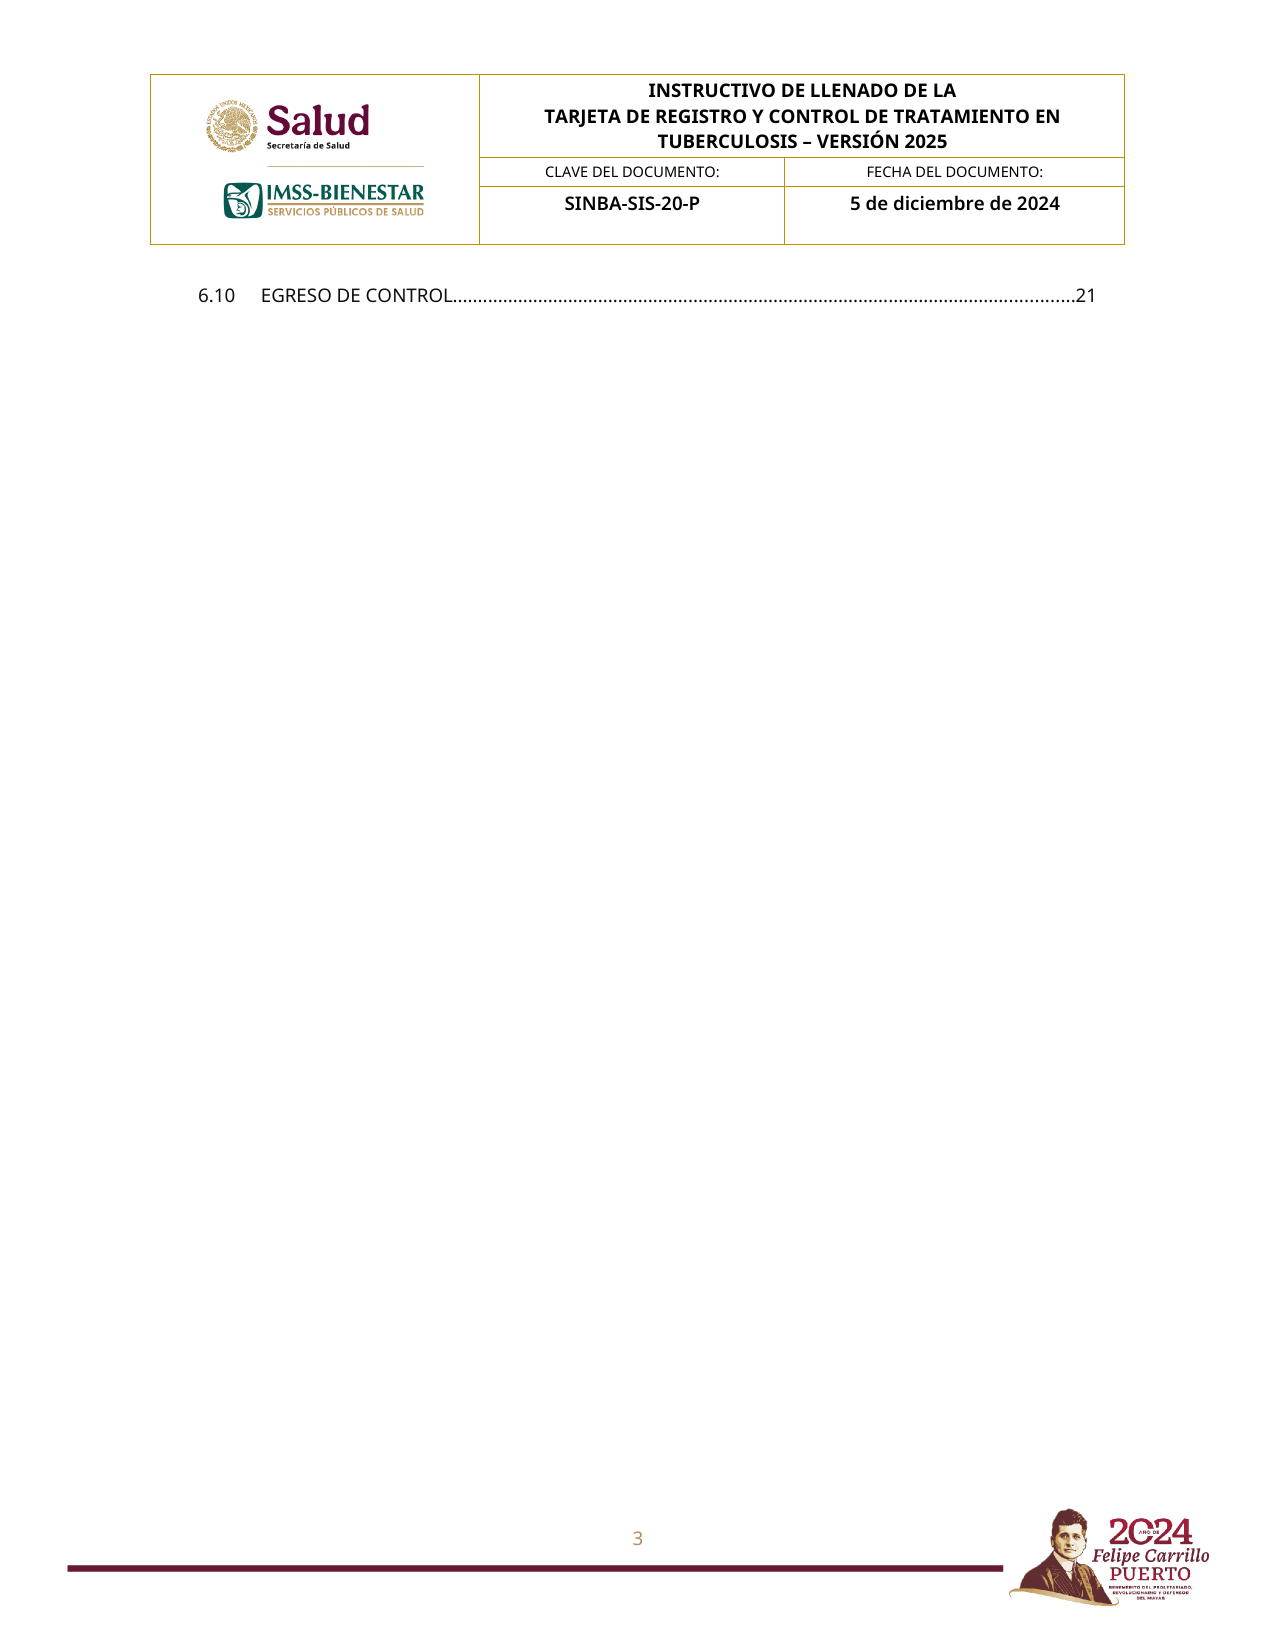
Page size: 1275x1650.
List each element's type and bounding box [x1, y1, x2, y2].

picture [206, 100, 424, 219]
picture [0, 1497, 1275, 1650]
